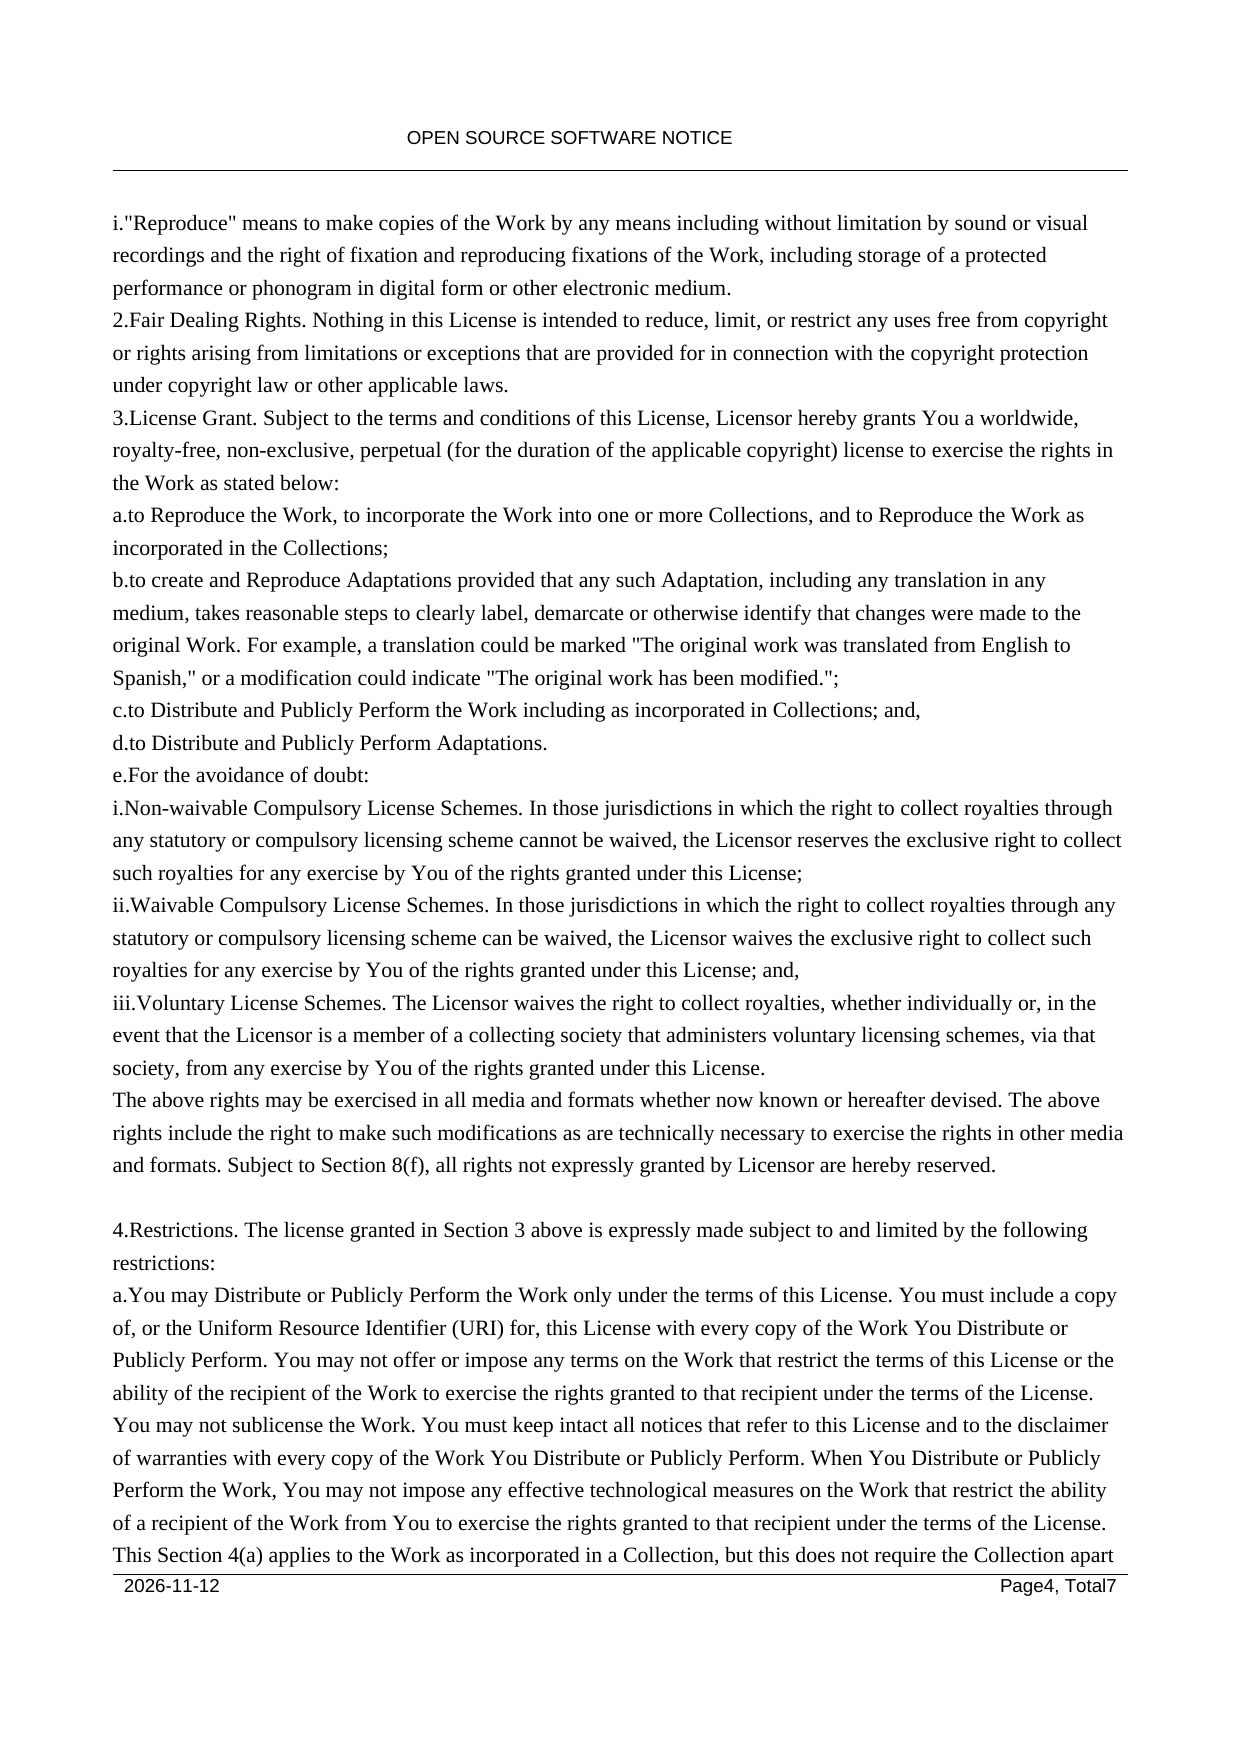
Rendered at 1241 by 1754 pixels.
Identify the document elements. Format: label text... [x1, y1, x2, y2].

text a.to Reproduce the Work, to incorporate the Work into one or more Collections, and to Reproduce the Work as incorporated in the Collections; [112, 499, 1128, 564]
text i."Reproduce" means to make copies of the Work by any means including without limitation by sound or visual recordings and the right of fixation and reproducing fixations of the Work, including storage of a protected performance or phonogram in digital form or other electronic medium. [112, 206, 1128, 304]
text 4.Restrictions. The license granted in Section 3 above is expressly made subject to and limited by the following restrictions: [112, 1214, 1128, 1279]
text iii.Voluntary License Schemes. The Licensor waives the right to collect royalties, whether individually or, in the event that the Licensor is a member of a collecting society that administers voluntary licensing schemes, via that society, from any exercise by You of the rights granted under this License. [112, 986, 1128, 1084]
text i.Non-waivable Compulsory License Schemes. In those jurisdictions in which the right to collect royalties through any statutory or compulsory licensing scheme cannot be waived, the Licensor reserves the exclusive right to collect such royalties for any exercise by You of the rights granted under this License; [112, 791, 1128, 889]
text c.to Distribute and Publicly Perform the Work including as incorporated in Collections; and, [112, 694, 1128, 726]
text b.to create and Reproduce Adaptations provided that any such Adaptation, including any translation in any medium, takes reasonable steps to clearly label, demarcate or otherwise identify that changes were made to the original Work. For example, a translation could be marked "The original work was translated from English to Spanish," or a modification could indicate "The original work has been modified."; [112, 564, 1128, 694]
text e.For the avoidance of doubt: [112, 759, 1128, 791]
text ii.Waivable Compulsory License Schemes. In those jurisdictions in which the right to collect royalties through any statutory or compulsory licensing scheme can be waived, the Licensor waives the exclusive right to collect such royalties for any exercise by You of the rights granted under this License; and, [112, 889, 1128, 986]
text The above rights may be exercised in all media and formats whether now known or hereafter devised. The above rights include the right to make such modifications as are technically necessary to exercise the rights in other media and formats. Subject to Section 8(f), all rights not expressly granted by Licensor are hereby reserved. [112, 1084, 1128, 1181]
text 2.Fair Dealing Rights. Nothing in this License is intended to reduce, limit, or restrict any uses free from copyright or rights arising from limitations or exceptions that are provided for in connection with the copyright protection under copyright law or other applicable laws. [112, 304, 1128, 401]
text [112, 1279, 1128, 1571]
text d.to Distribute and Publicly Perform Adaptations. [112, 726, 1128, 759]
text 3.License Grant. Subject to the terms and conditions of this License, Licensor hereby grants You a worldwide, royalty-free, non-exclusive, perpetual (for the duration of the applicable copyright) license to exercise the rights in the Work as stated below: [112, 401, 1128, 499]
